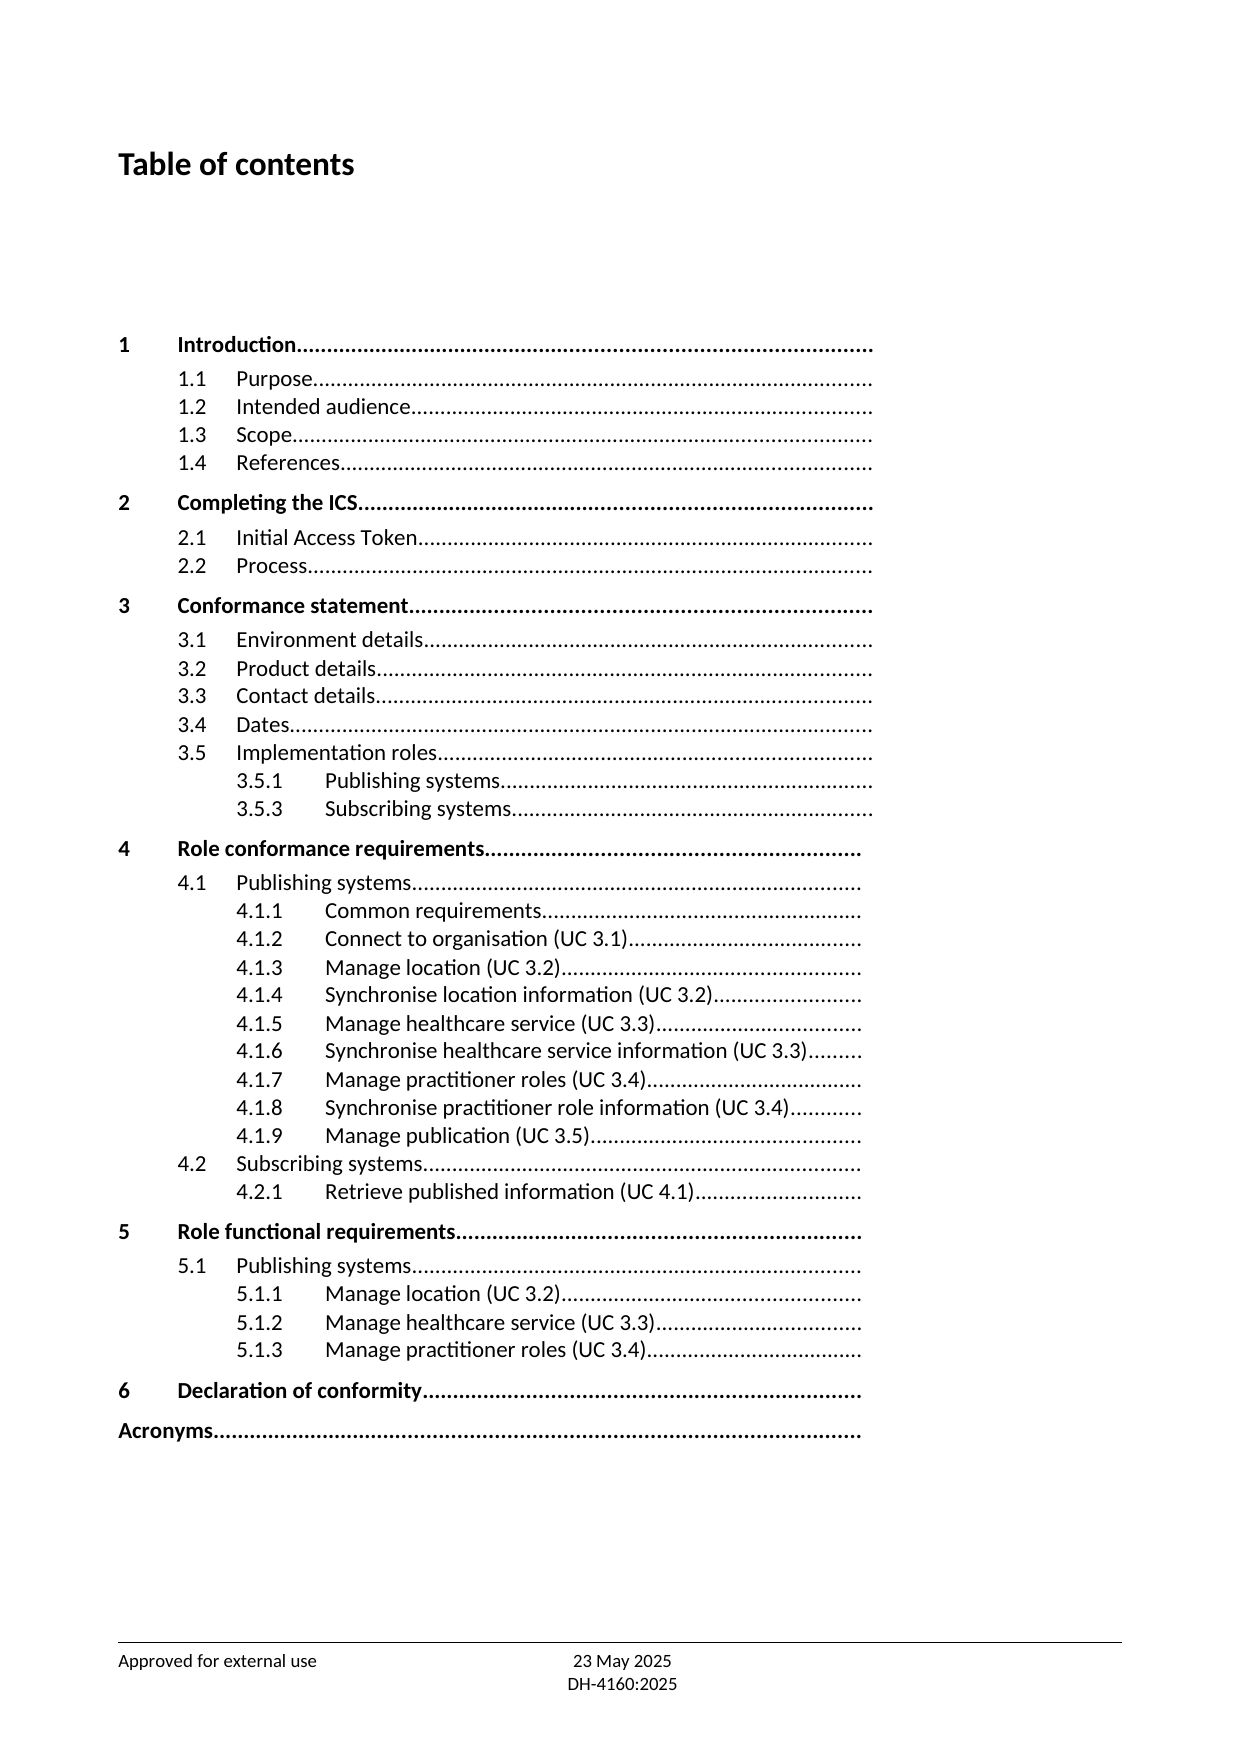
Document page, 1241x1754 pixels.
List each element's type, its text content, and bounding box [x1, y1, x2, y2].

text 1.3 Scope 5 [177, 420, 856, 448]
text 2.2 Process 6 [177, 551, 856, 579]
text 5 Role functional requirements 19 [118, 1217, 856, 1245]
text 4.1.3 Manage location (UC 3.2) 11 [236, 953, 856, 981]
text 4.1.7 Manage practitioner roles (UC 3.4) 14 [236, 1065, 856, 1093]
text 4.1.2 Connect to organisation (UC 3.1) 10 [236, 924, 856, 953]
text 4.1.4 Synchronise location information (UC 3.2) 12 [236, 981, 856, 1009]
text 2 Completing the ICS 6 [118, 488, 856, 517]
text 6 Declaration of conformity 21 [118, 1376, 856, 1404]
text 3.4 Dates 7 [177, 710, 856, 738]
text 2.1 Initial Access Token 6 [177, 523, 856, 551]
text 3.2 Product details 7 [177, 654, 856, 682]
text 1.2 Intended audience 5 [177, 392, 856, 420]
text 4.2.1 Retrieve published information (UC 4.1) 17 [236, 1177, 856, 1205]
text 5.1 Publishing systems 19 [177, 1252, 856, 1279]
text 4.1.9 Manage publication (UC 3.5) 16 [236, 1121, 856, 1149]
text 3.1 Environment details 7 [177, 626, 856, 654]
text Table of contents [118, 143, 1122, 184]
text 5.1.3 Manage practitioner roles (UC 3.4) 20 [236, 1336, 856, 1364]
text 3 Conformance statement 7 [118, 591, 856, 619]
text 3.3 Contact details 7 [177, 682, 856, 710]
text 4.2 Subscribing systems 17 [177, 1149, 856, 1177]
text 1.4 References 5 [177, 448, 856, 476]
text 4.1.5 Manage healthcare service (UC 3.3) 13 [236, 1009, 856, 1037]
text 4.1.1 Common requirements 10 [236, 897, 856, 924]
text 3.5.1 Publishing systems 8 [236, 766, 856, 794]
text 4.1.8 Synchronise practitioner role information (UC 3.4) 16 [236, 1093, 856, 1121]
text 1.1 Purpose 5 [177, 364, 856, 392]
text 4 Role conformance requirements 10 [118, 834, 856, 862]
text 5.1.2 Manage healthcare service (UC 3.3) 19 [236, 1308, 856, 1336]
text 1 Introduction 5 [118, 330, 856, 358]
text 4.1.6 Synchronise healthcare service information (UC 3.3) 14 [236, 1037, 856, 1065]
text Acronyms 22 [118, 1417, 856, 1445]
text 5.1.1 Manage location (UC 3.2) 19 [236, 1279, 856, 1308]
text 4.1 Publishing systems 10 [177, 868, 856, 897]
text 3.5.3 Subscribing systems 9 [236, 794, 856, 822]
text 3.5 Implementation roles 8 [177, 738, 856, 766]
